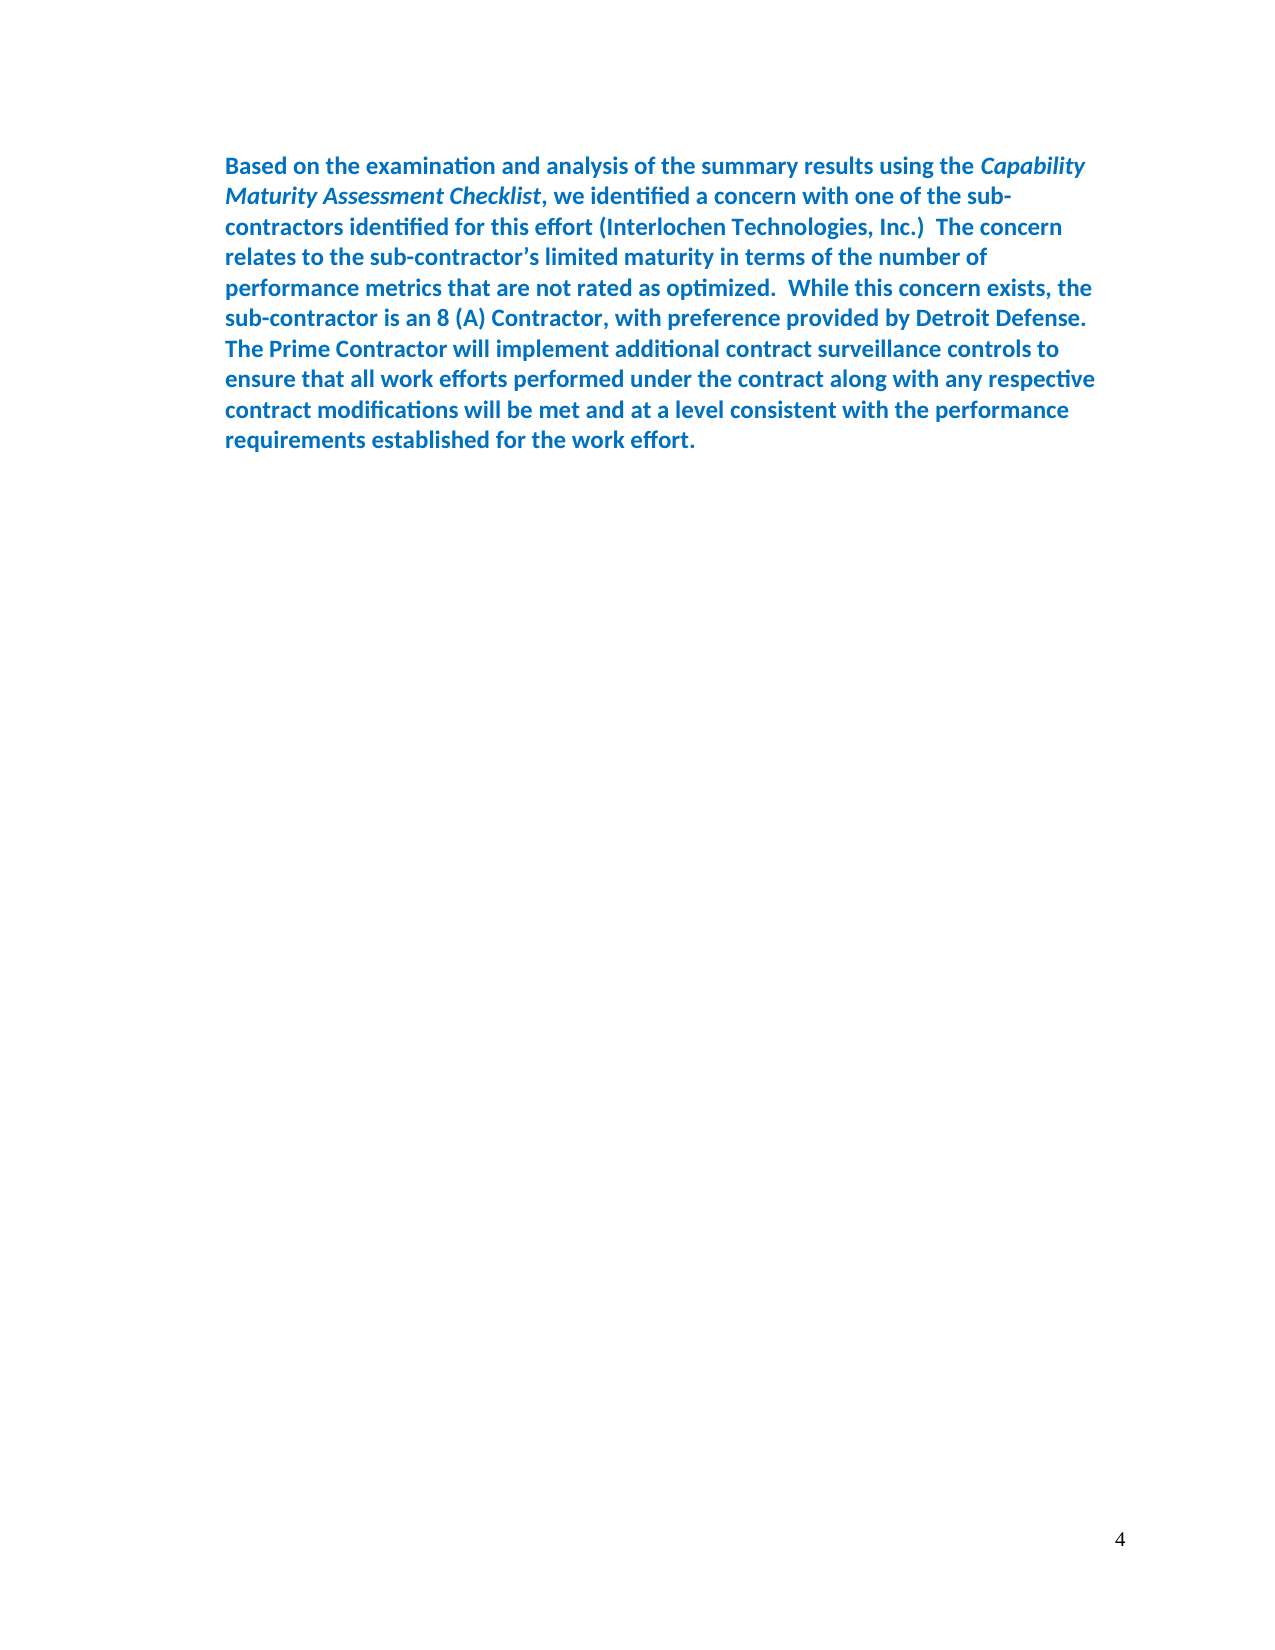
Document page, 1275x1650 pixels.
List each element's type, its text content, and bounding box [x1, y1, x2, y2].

text Based on the examination and analysis of the summary results using the Capability Maturity Assessment Checklist, we identified a concern with one of the sub-contractors identified for this effort (Interlochen Technologies, Inc.) The concern relates to the sub-contractor’s limited maturity in terms of the number of performance metrics that are not rated as optimized. While this concern exists, the sub-contractor is an 8 (A) Contractor, with preference provided by Detroit Defense. The Prime Contractor will implement additional contract surveillance controls to ensure that all work efforts performed under the contract along with any respective contract modifications will be met and at a level consistent with the performance requirements established for the work effort. [225, 150, 1125, 455]
